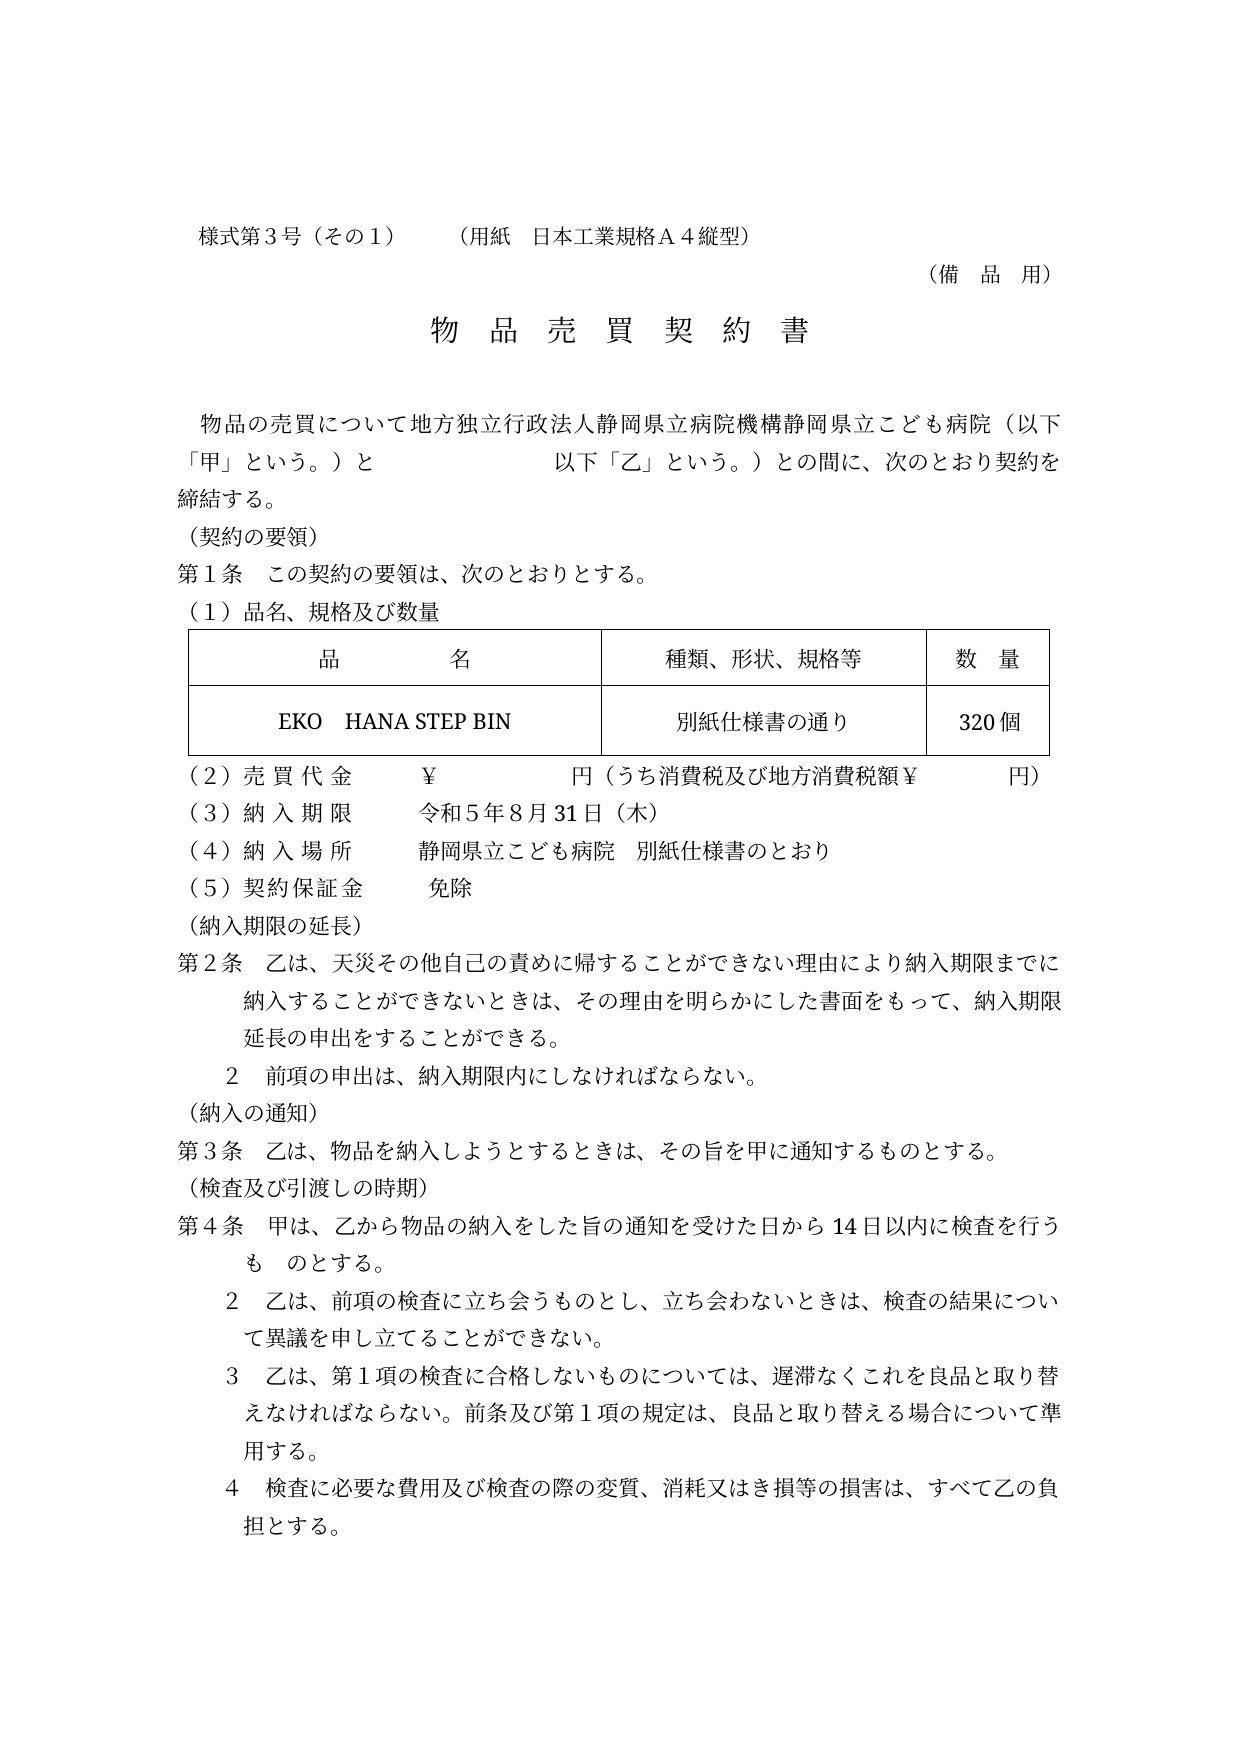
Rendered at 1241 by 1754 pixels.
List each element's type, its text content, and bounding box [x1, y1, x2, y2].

text 物 品 売 買 契 約 書 [177, 292, 1063, 367]
text （１）品名、規格及び数量 [177, 592, 1063, 629]
text 第３条 乙は、物品を納入しようとするときは、その旨を甲に通知するものとする。 [177, 1131, 1063, 1168]
text 第１条 この契約の要領は、次のとおりとする。 [177, 554, 1063, 592]
table_cell EKO HANA STEP BIN [189, 686, 601, 755]
table_header 数 量 [927, 630, 1049, 685]
text （３）納入期限 令和５年８月31日（木） [177, 793, 1063, 831]
text （納入の通知） [177, 1093, 1063, 1131]
table_header 品 名 [189, 630, 601, 685]
text （契約の要領） [177, 517, 1063, 554]
text 様式第３号（その１） （用紙 日本工業規格Ａ４縦型） [177, 217, 1063, 254]
text ２ 乙は、前項の検査に立ち会うものとし、立ち会わないときは、検査の結果について異議を申し立てることができない。 [221, 1281, 1063, 1356]
text （５）契約保証金 免除 [177, 868, 1063, 906]
text （４）納入場所 静岡県立こども病院 別紙仕様書のとおり [177, 831, 1063, 868]
text （備 品 用） [177, 254, 1063, 292]
table_header 種類、形状、規格等 [602, 630, 926, 685]
text （検査及び引渡しの時期） [177, 1168, 1063, 1206]
text ２ 前項の申出は、納入期限内にしなければならない。 [177, 1056, 1063, 1093]
text （２）売買代金 ￥ 円（うち消費税及び地方消費税額￥ 円） [177, 756, 1063, 793]
table_cell 別紙仕様書の通り [602, 686, 926, 755]
text 物品の売買について地方独立行政法人静岡県立病院機構静岡県立こども病院（以下「甲」という。）と 以下「乙」という。）との間に、次のとおり契約を締結する。 [177, 404, 1063, 517]
text ４ 検査に必要な費用及び検査の際の変質、消耗又はき損等の損害は、すべて乙の負担とする。 [221, 1468, 1063, 1543]
text 第２条 乙は、天災その他自己の責めに帰することができない理由により納入期限までに納入することができないときは、その理由を明らかにした書面をもって、納入期限延長の申出をすることができる。 [177, 943, 1063, 1056]
text （納入期限の延長） [177, 906, 1063, 943]
text ３ 乙は、第１項の検査に合格しないものについては、遅滞なくこれを良品と取り替えなければならない。前条及び第１項の規定は、良品と取り替える場合について準用する。 [221, 1356, 1063, 1468]
table_cell 320個 [927, 686, 1049, 755]
text 第４条 甲は、乙から物品の納入をした旨の通知を受けた日から14日以内に検査を行うも のとする。 [177, 1206, 1063, 1281]
